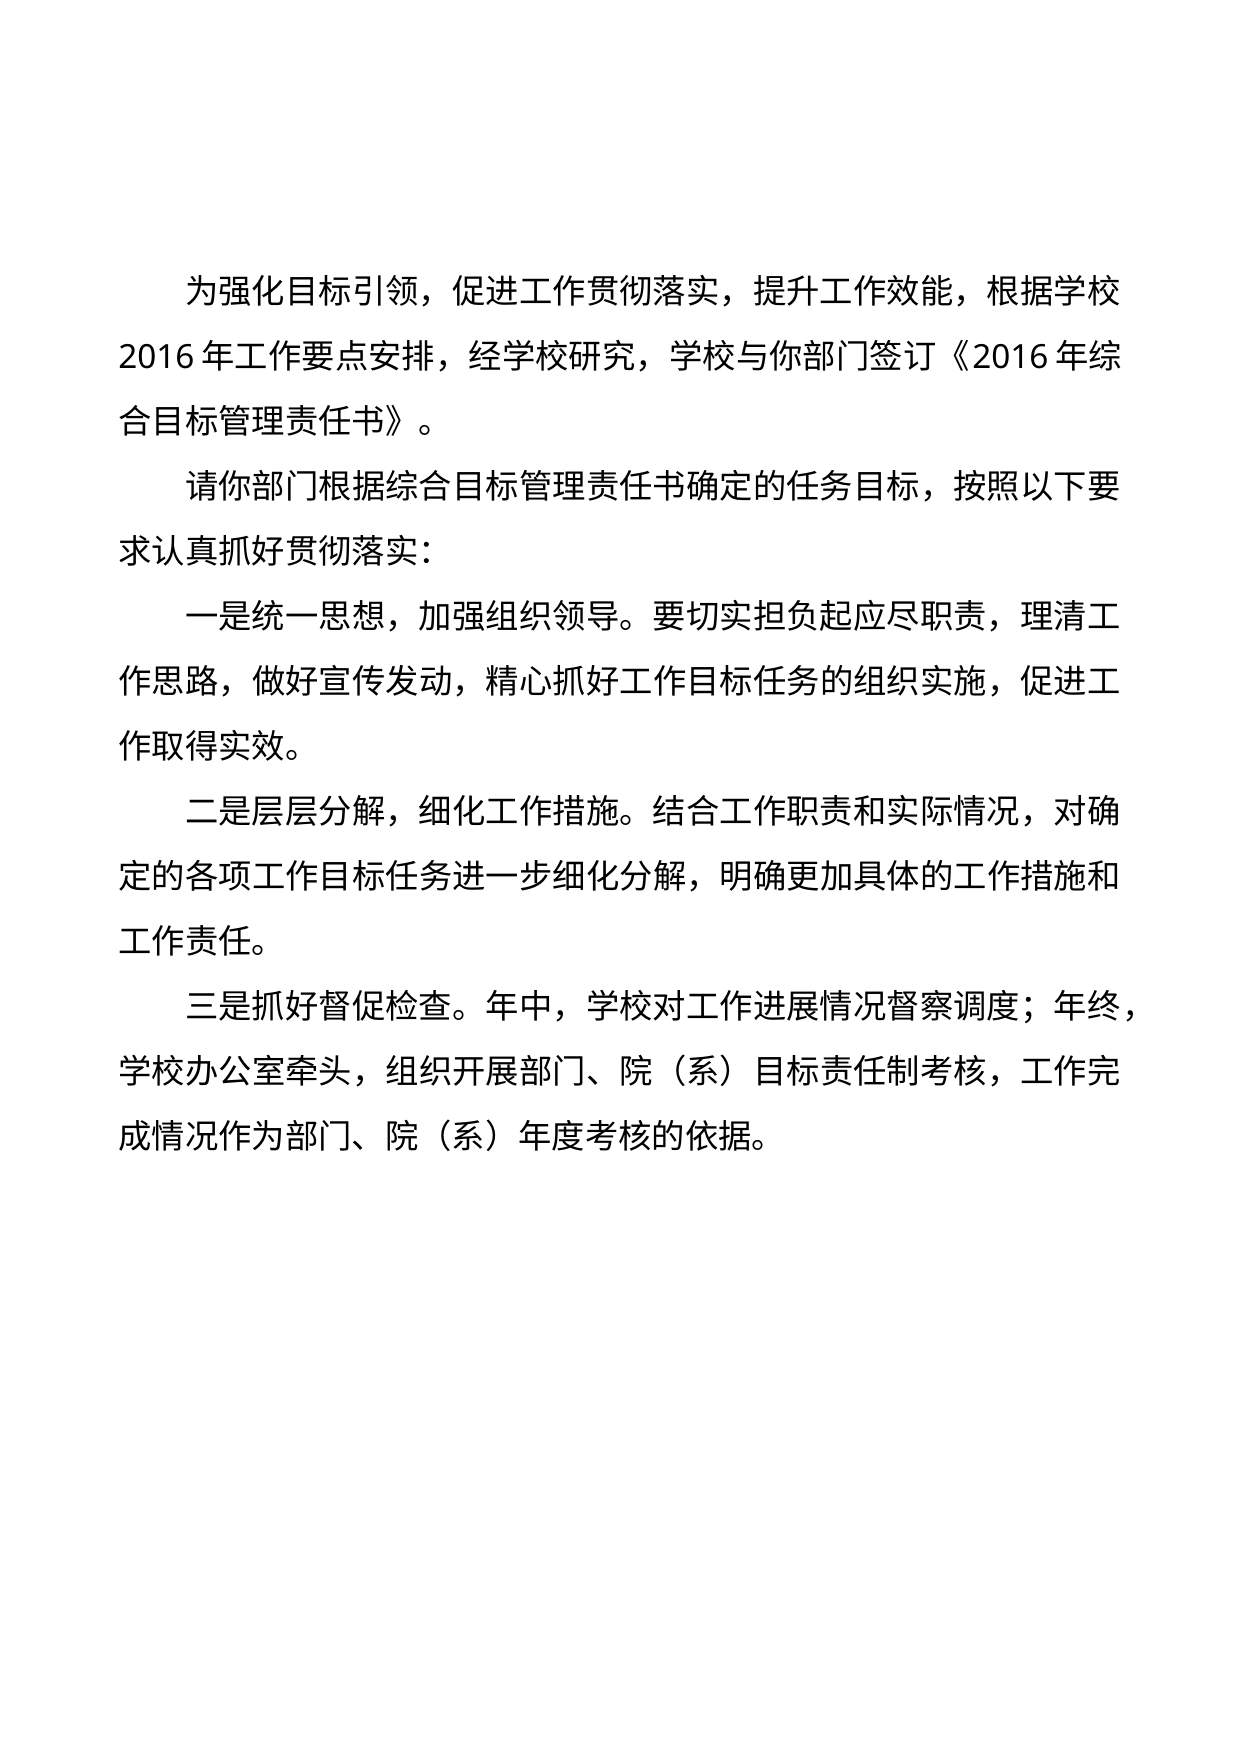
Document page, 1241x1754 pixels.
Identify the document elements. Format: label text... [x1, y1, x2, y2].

text 三是抓好督促检查。年中，学校对工作进展情况督察调度；年终，学校办公室牵头，组织开展部门、院（系）目标责任制考核，工作完成情况作为部门、院（系）年度考核的依据。 [118, 971, 1122, 1166]
text 二是层层分解，细化工作措施。结合工作职责和实际情况，对确定的各项工作目标任务进一步细化分解，明确更加具体的工作措施和工作责任。 [118, 776, 1122, 971]
text 一是统一思想，加强组织领导。要切实担负起应尽职责，理清工作思路，做好宣传发动，精心抓好工作目标任务的组织实施，促进工作取得实效。 [118, 581, 1122, 776]
text 为强化目标引领，促进工作贯彻落实，提升工作效能，根据学校2016年工作要点安排，经学校研究，学校与你部门签订《2016年综合目标管理责任书》。 [118, 256, 1122, 451]
text 请你部门根据综合目标管理责任书确定的任务目标，按照以下要求认真抓好贯彻落实： [118, 451, 1122, 581]
